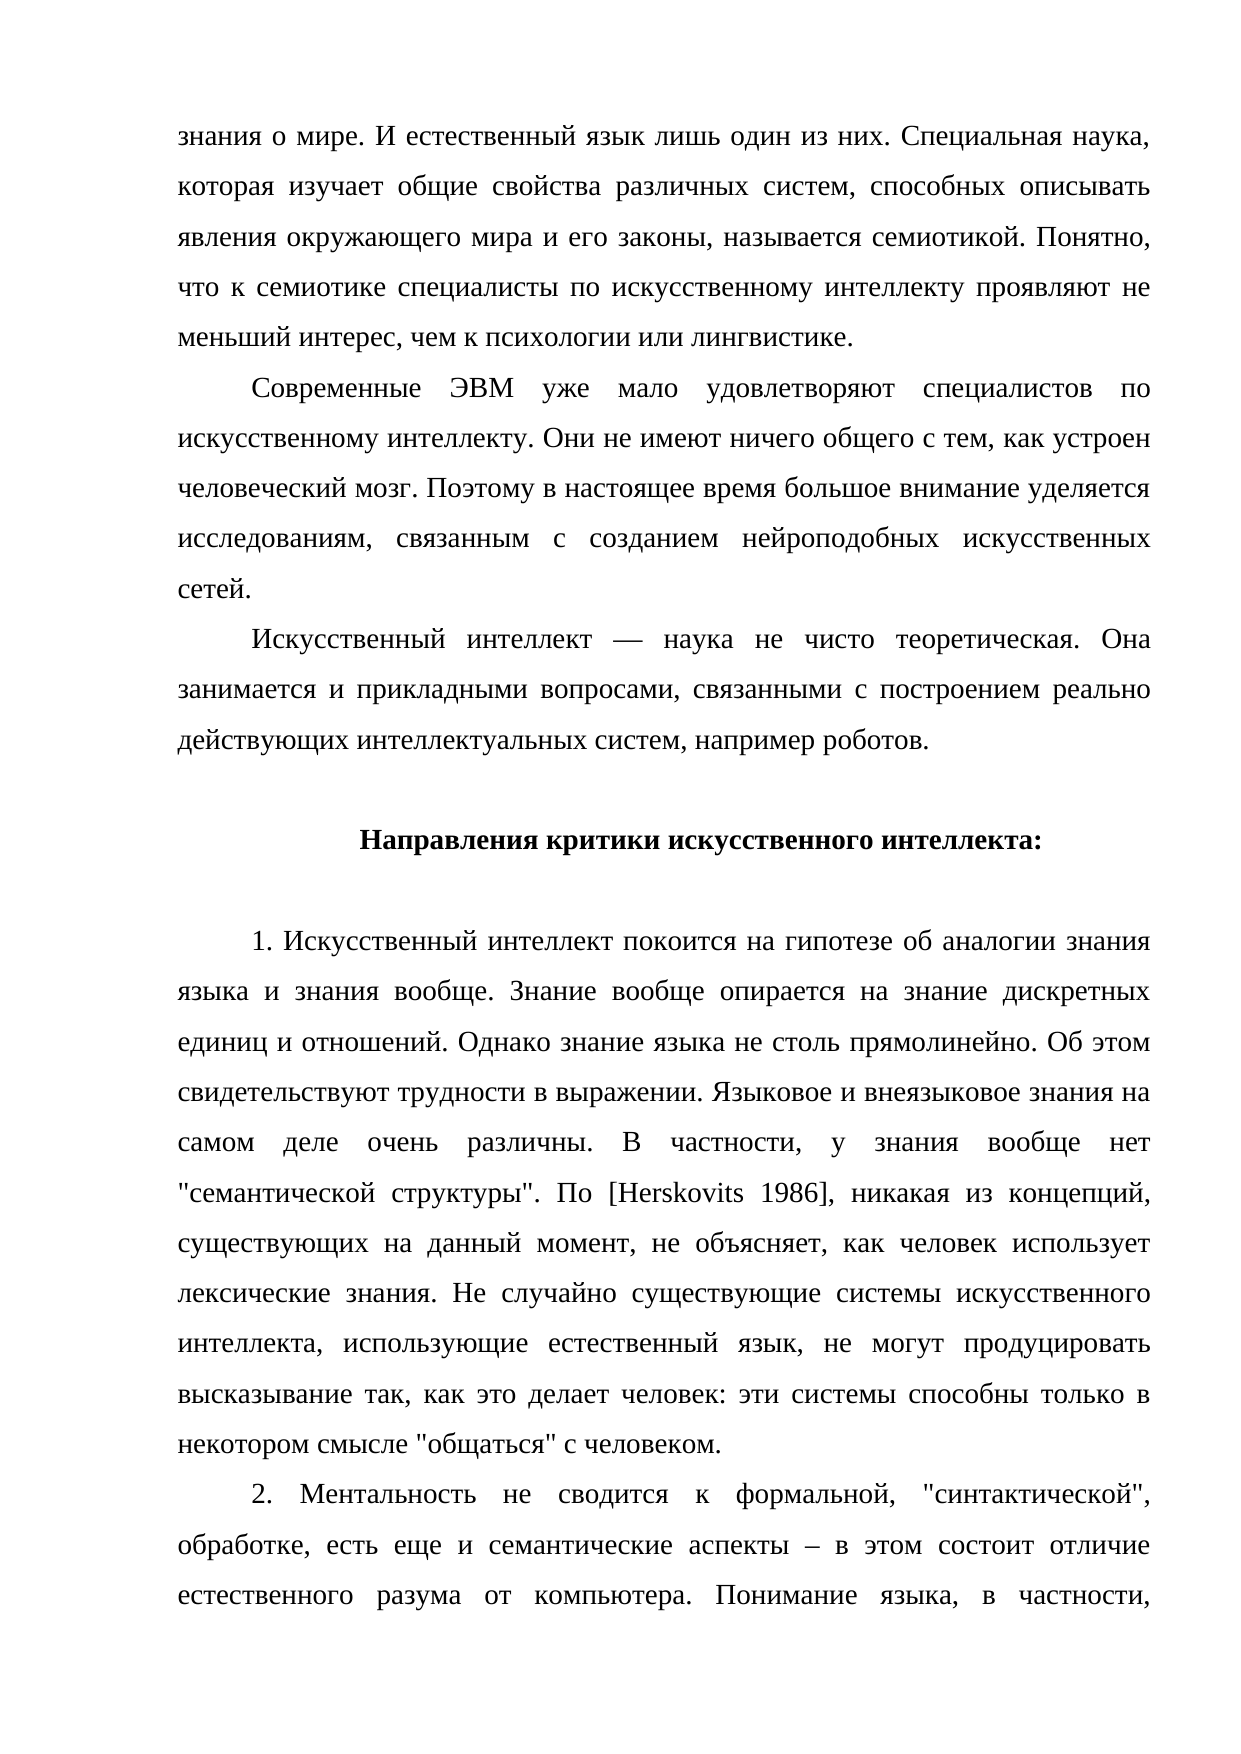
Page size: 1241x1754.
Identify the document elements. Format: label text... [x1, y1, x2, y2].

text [177, 1477, 1152, 1611]
text 1. Искусственный интеллект покоится на гипотезе об аналогии знания языка и знания вообще. Знание вообще опирается на знание дискретных единиц и отношений. Однако знание языка не столь прямолинейно. Об этом свидетельствуют трудности в выражении. Языковое и внеязыковое знания на самом деле очень различны. В частности, у знания вообще нет "семантической структуры". По [Herskovits 1986], никакая из концепций, существующих на данный момент, не объясняет, как человек использует лексические знания. Не случайно существующие системы искусственного интеллекта, использующие естественный язык, не могут продуцировать высказывание так, как это делает человек: эти системы способны только в некотором смысле "общаться" с человеком. [177, 923, 1152, 1460]
text Направления критики искусственного интеллекта: [177, 822, 1152, 856]
text Искусственный интеллект — наука не чисто теоретическая. Она занимается и прикладными вопросами, связанными с построением реально действующих интеллектуальных систем, например роботов. [177, 621, 1152, 755]
text Современные ЭВМ уже мало удовлетворяют специалистов по искусственному интеллекту. Они не имеют ничего общего с тем, как устроен человеческий мозг. Поэтому в настоящее время большое внимание уделяется исследованиям, связанным с созданием нейроподобных искусственных сетей. [177, 370, 1152, 604]
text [177, 118, 1152, 353]
